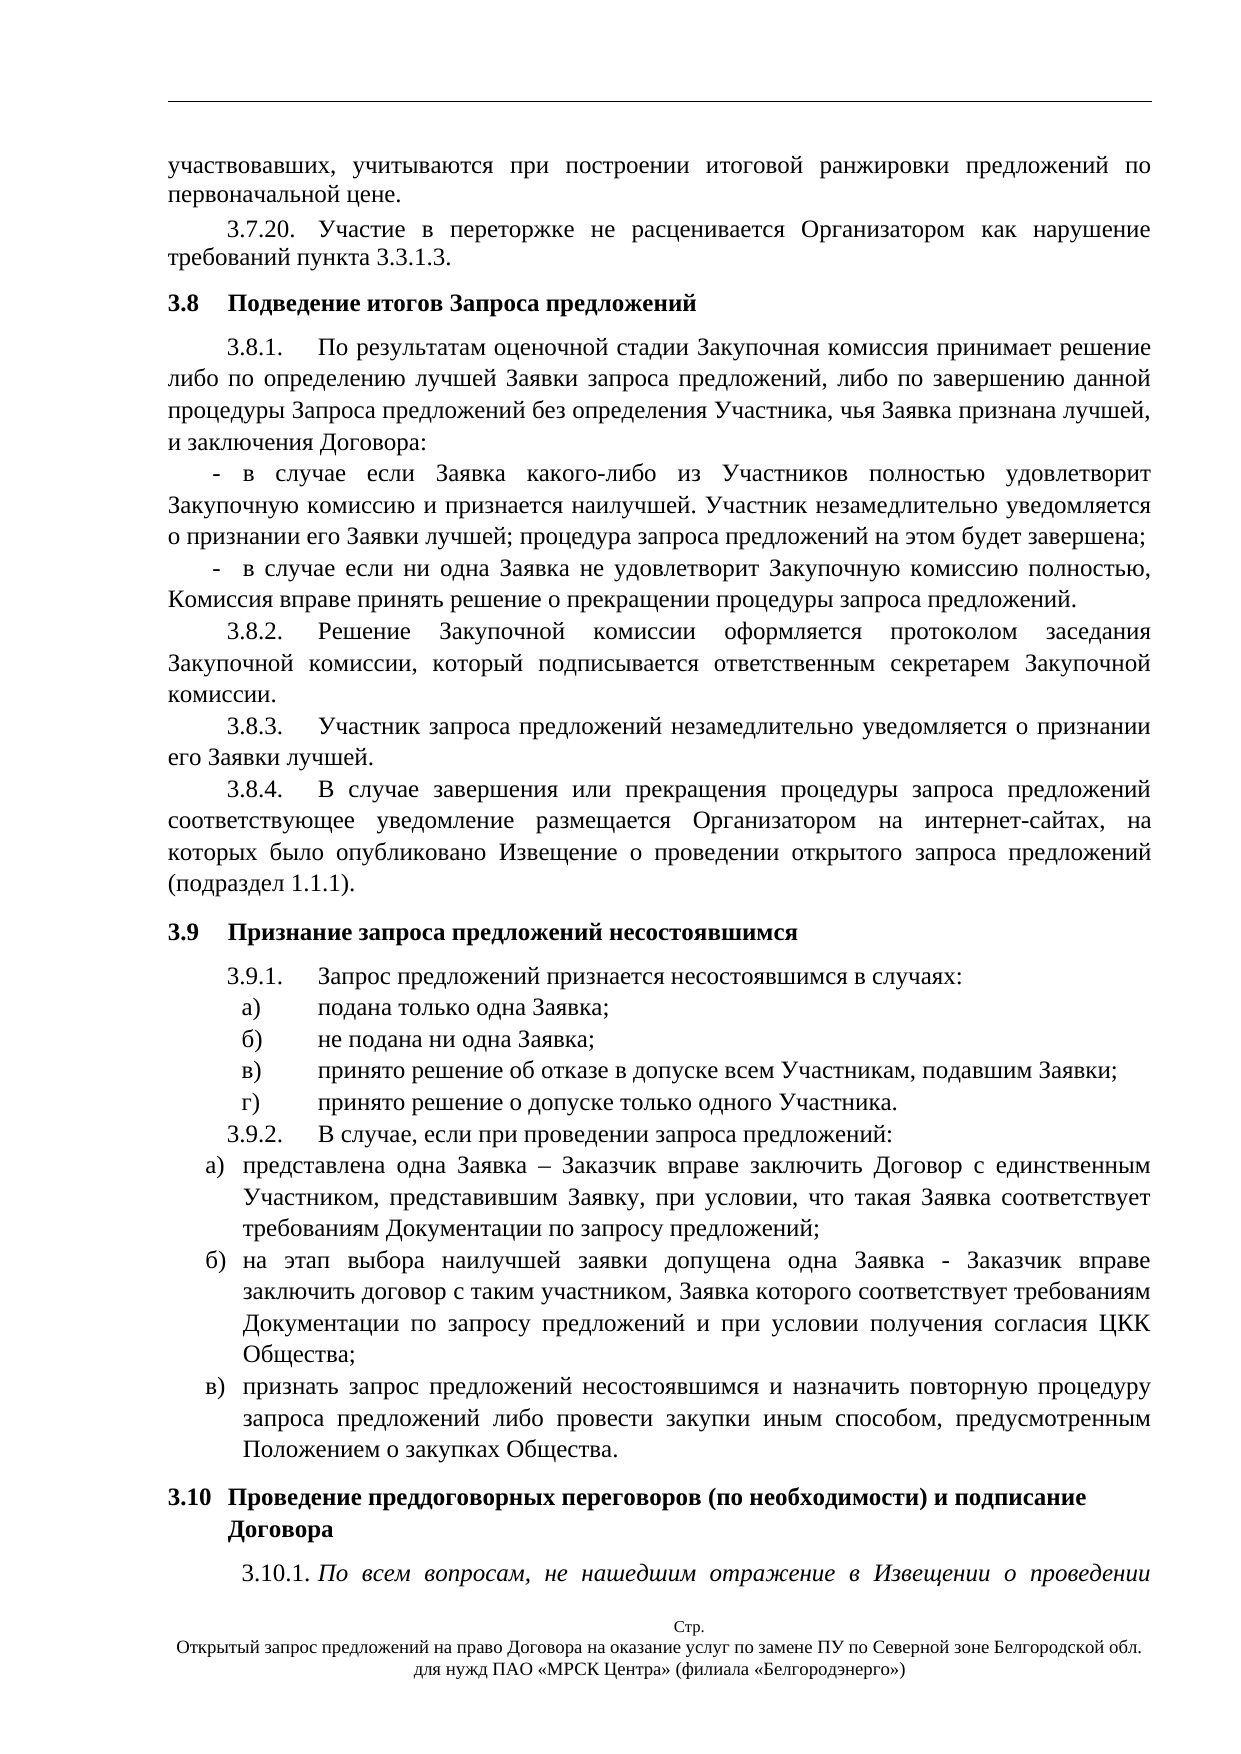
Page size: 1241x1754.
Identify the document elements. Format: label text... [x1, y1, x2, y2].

list Участник запроса предложений незамедлительно уведомляется о признании его Заявки лучшей. [168, 711, 1152, 771]
list Запрос предложений признается несостоявшимся в случаях: [168, 961, 1152, 989]
list в случае если ни одна Заявка не удовлетворит Закупочную комиссию полностью, Комиссия вправе принять решение о прекращении процедуры запроса предложений. [168, 553, 1152, 613]
subtitle Признание запроса предложений несостоявшимся [168, 917, 1152, 946]
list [168, 1558, 1152, 1587]
subtitle Подведение итогов Запроса предложений [168, 288, 1152, 317]
list принято решение о допуске только одного Участника. [168, 1087, 1152, 1116]
subtitle Проведение преддоговорных переговоров (по необходимости) и подписание Договора [168, 1482, 1152, 1543]
list представлена одна Заявка – Заказчик вправе заключить Договор с единственным Участником, представившим Заявку, при условии, что такая Заявка соответствует требованиям Документации по запросу предложений; [205, 1150, 1152, 1242]
list подана только одна Заявка; [168, 992, 1152, 1021]
list в случае если Заявка какого-либо из Участников полностью удовлетворит Закупочную комиссию и признается наилучшей. Участник незамедлительно уведомляется о признании его Заявки лучшей; процедура запроса предложений на этом будет завершена; [168, 458, 1152, 550]
list В случае, если при проведении запроса предложений: [168, 1119, 1152, 1147]
list принято решение об отказе в допуске всем Участникам, подавшим Заявки; [168, 1056, 1152, 1084]
list По результатам оценочной стадии Закупочная комиссия принимает решение либо по определению лучшей Заявки запроса предложений, либо по завершению данной процедуры Запроса предложений без определения Участника, чья Заявка признана лучшей, и заключения Договора: [168, 332, 1152, 455]
list Решение Закупочной комиссии оформляется протоколом заседания Закупочной комиссии, который подписывается ответственным секретарем Закупочной комиссии. [168, 616, 1152, 708]
list признать запрос предложений несостоявшимся и назначить повторную процедуру запроса предложений либо провести закупки иным способом, предусмотренным Положением о закупках Общества. [205, 1371, 1152, 1463]
list не подана ни одна Заявка; [168, 1024, 1152, 1053]
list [168, 150, 1152, 207]
list на этап выбора наилучшей заявки допущена одна Заявка - Заказчик вправе заключить договор с таким участником, Заявка которого соответствует требованиям Документации по запросу предложений и при условии получения согласия ЦКК Общества; [205, 1245, 1152, 1368]
